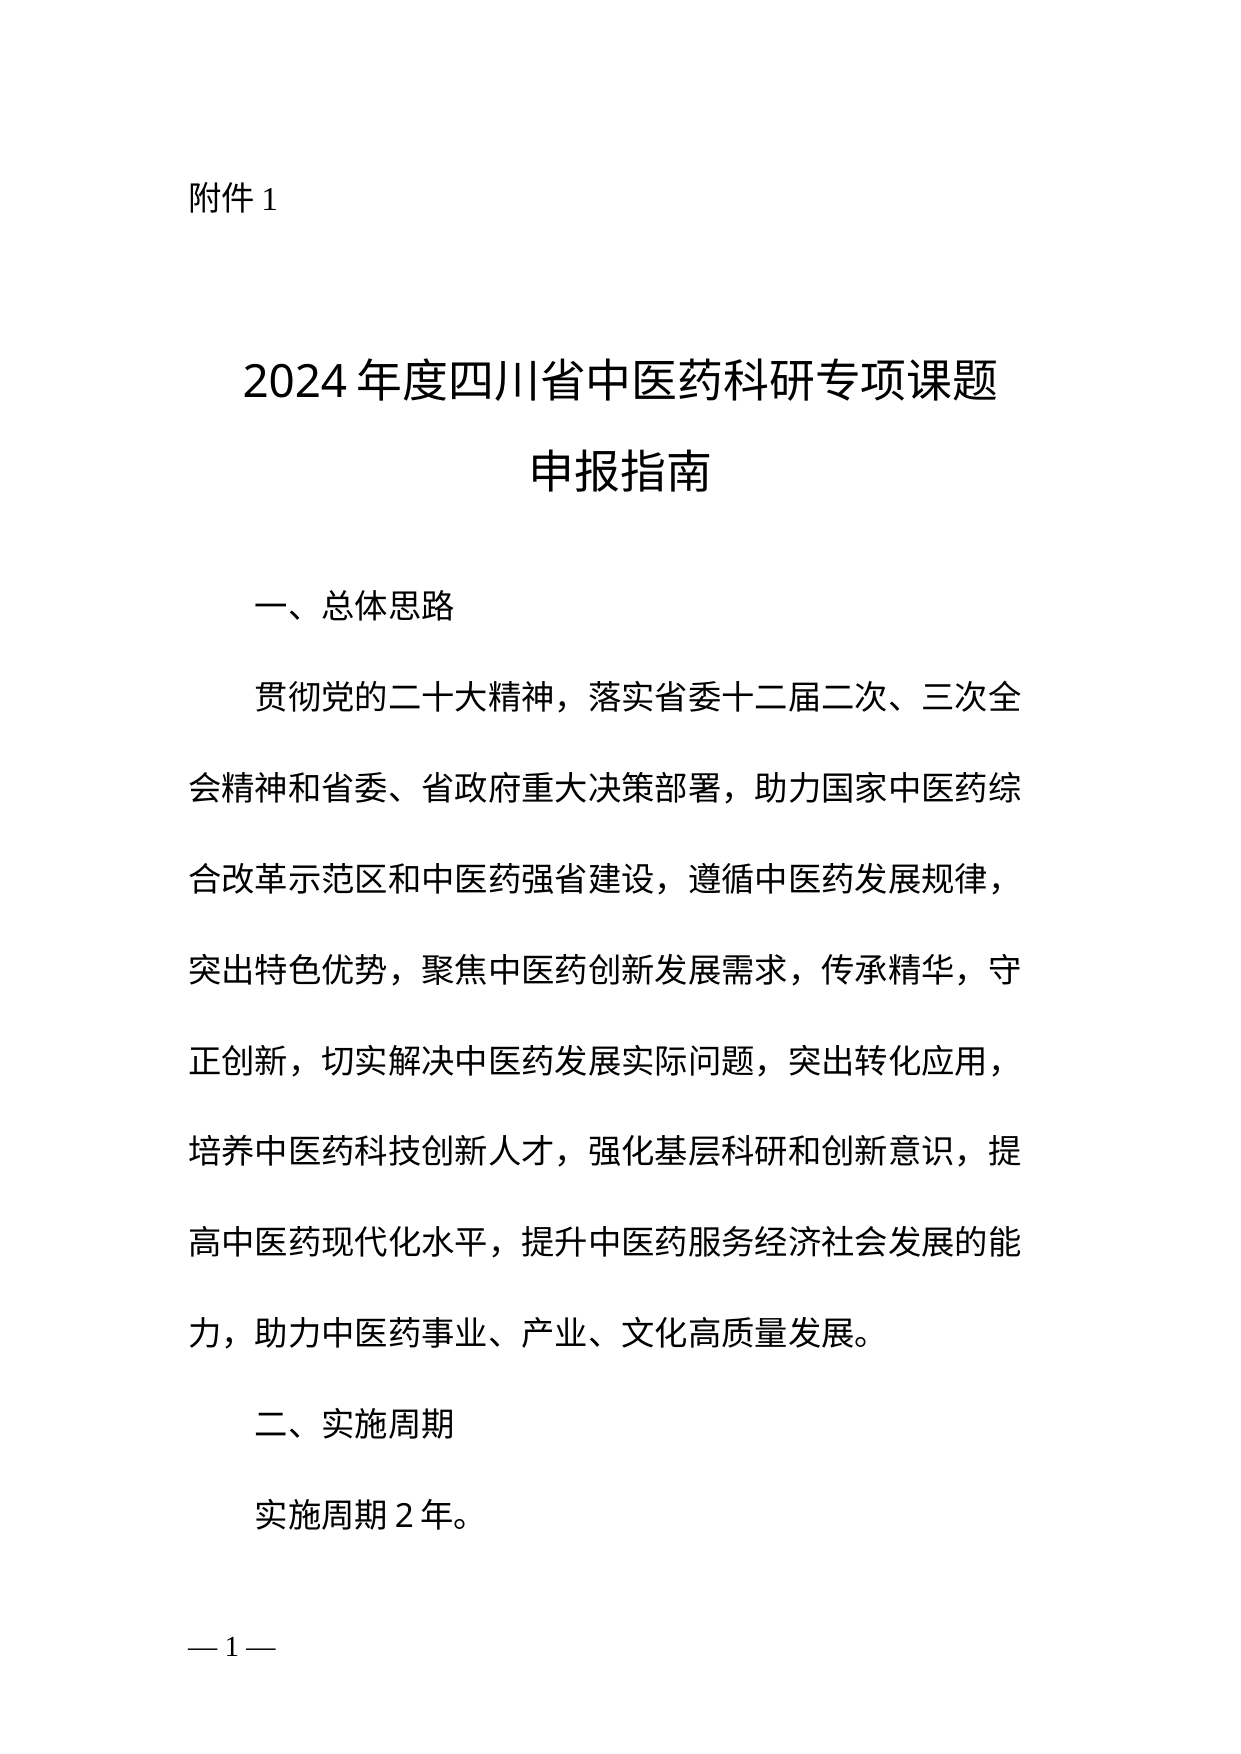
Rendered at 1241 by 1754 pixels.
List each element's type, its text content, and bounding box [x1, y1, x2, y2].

text 二、实施周期 [188, 1377, 1052, 1467]
text 2024年度四川省中医药科研专项课题 [188, 332, 1052, 423]
text 贯彻党的二十大精神，落实省委十二届二次、三次全会精神和省委、省政府重大决策部署，助力国家中医药综合改革示范区和中医药强省建设，遵循中医药发展规律，突出特色优势，聚焦中医药创新发展需求，传承精华，守正创新，切实解决中医药发展实际问题，突出转化应用，培养中医药科技创新人才，强化基层科研和创新意识，提高中医药现代化水平，提升中医药服务经济社会发展的能力，助力中医药事业、产业、文化高质量发展。 [188, 650, 1052, 1377]
text 一、总体思路 [188, 559, 1052, 650]
text 实施周期2年。 [188, 1467, 1052, 1558]
text 附件1 [188, 150, 1052, 241]
text 申报指南 [188, 423, 1052, 514]
